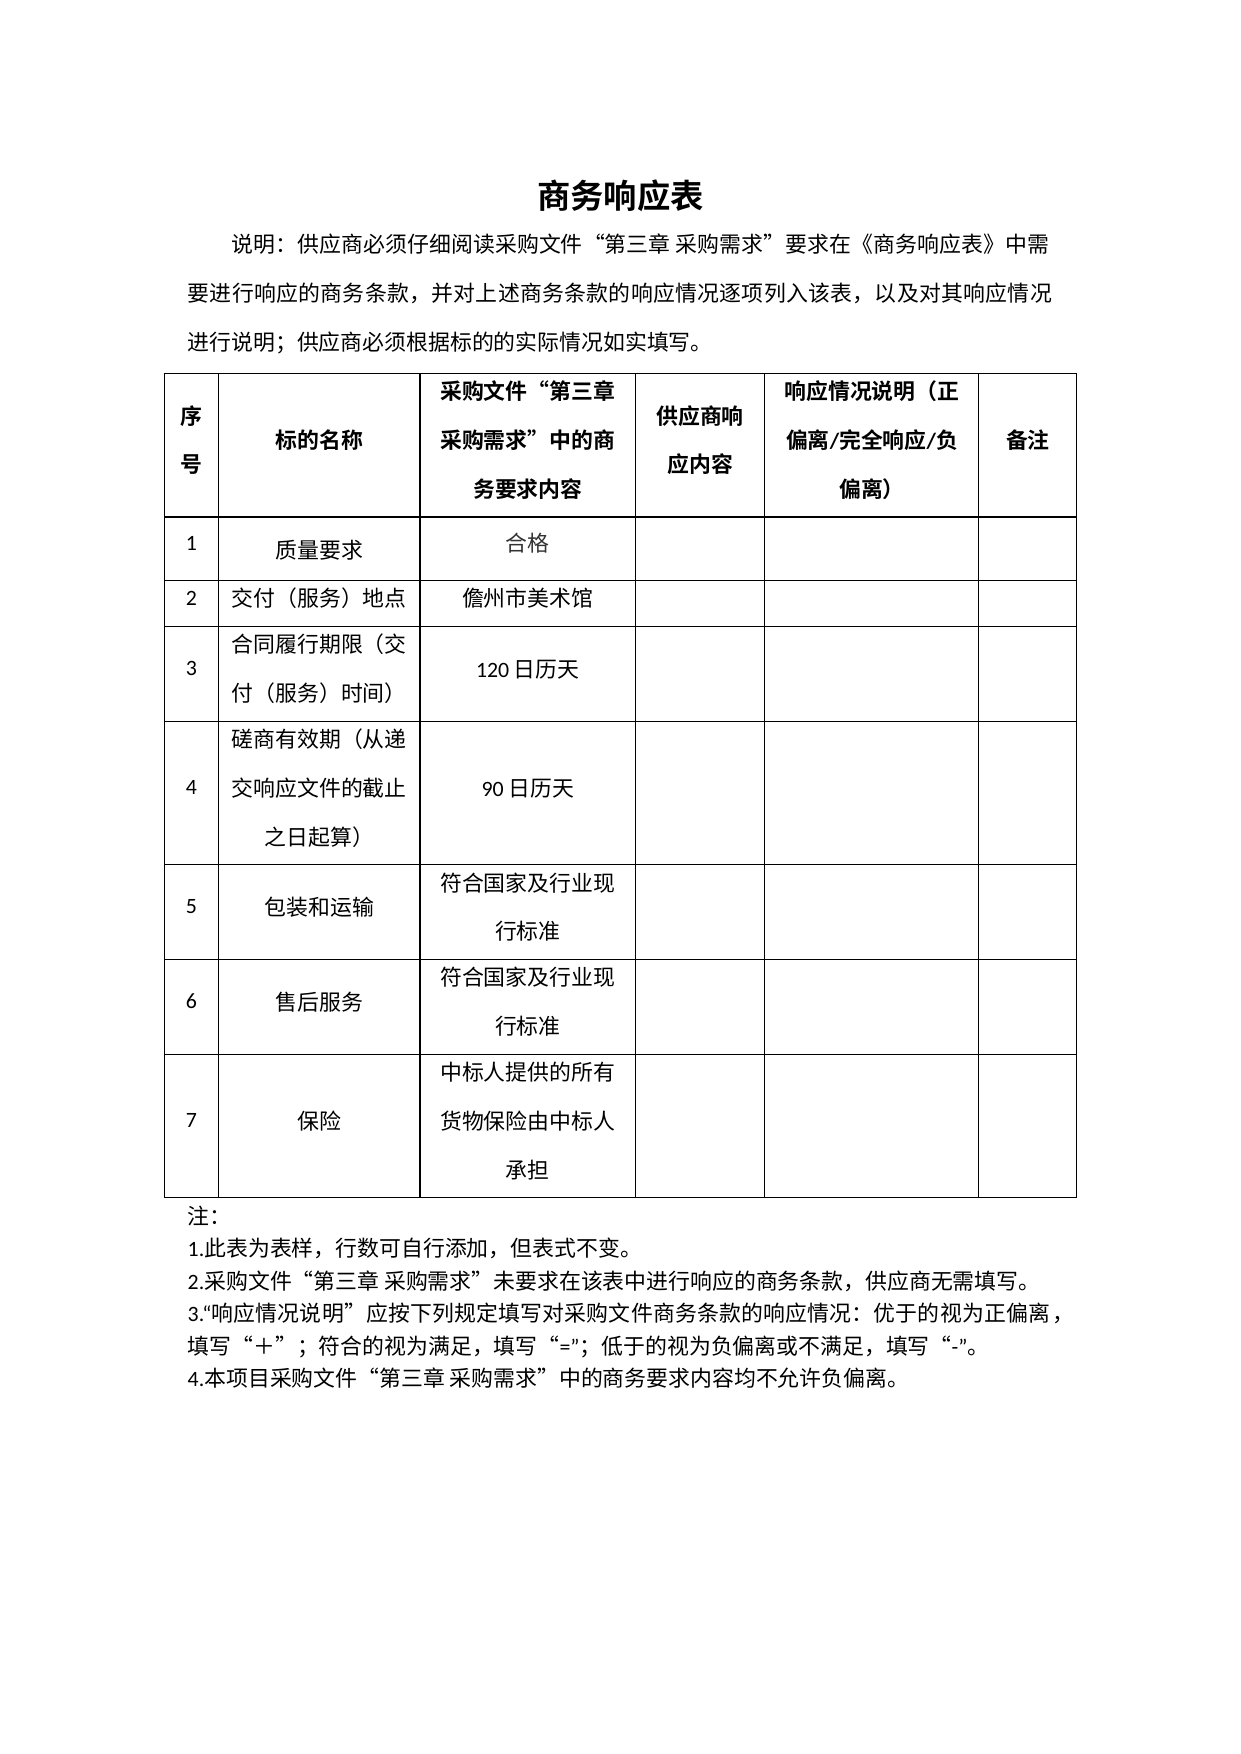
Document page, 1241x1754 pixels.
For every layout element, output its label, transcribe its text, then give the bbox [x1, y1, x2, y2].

table_cell [765, 865, 978, 959]
table_cell 中标人提供的所有货物保险由中标人承担 [421, 1055, 635, 1197]
table_cell [765, 1055, 978, 1197]
table_cell [765, 518, 978, 580]
table_cell [636, 722, 764, 864]
table_cell 3 [165, 627, 218, 721]
table_cell [765, 722, 978, 864]
table_cell 售后服务 [219, 960, 419, 1054]
table_header 序号 [165, 374, 218, 516]
table_cell [636, 581, 764, 626]
table_header 采购文件“第三章 采购需求”中的商务要求内容 [421, 374, 635, 516]
text 注： [187, 1198, 1053, 1231]
table_cell 6 [165, 960, 218, 1054]
table_cell [765, 627, 978, 721]
table_cell 7 [165, 1055, 218, 1197]
table_cell 合格 [421, 518, 635, 580]
table_cell 合同履行期限（交付（服务）时间） [219, 627, 419, 721]
table_cell [765, 581, 978, 626]
text 1.此表为表样，行数可自行添加，但表式不变。 [187, 1231, 1053, 1263]
table_cell [636, 1055, 764, 1197]
table_cell 4 [165, 722, 218, 864]
table_header 供应商响应内容 [636, 374, 764, 516]
table_cell [636, 518, 764, 580]
table_cell 儋州市美术馆 [421, 581, 635, 626]
table_cell 5 [165, 865, 218, 959]
text 说明：供应商必须仔细阅读采购文件“第三章 采购需求”要求在《商务响应表》中需要进行响应的商务条款，并对上述商务条款的响应情况逐项列入该表，以及对其响应情况进行说明；供应商必须根据标的的实际情况如实填写。 [187, 227, 1053, 357]
table_header 备注 [979, 374, 1076, 516]
text 3.“响应情况说明”应按下列规定填写对采购文件商务条款的响应情况：优于的视为正偏离，填写“＋”；符合的视为满足，填写“=”；低于的视为负偏离或不满足，填写“-”。 [187, 1296, 1053, 1361]
table_cell 2 [165, 581, 218, 626]
table_cell [765, 960, 978, 1054]
table_cell [979, 1055, 1076, 1197]
table_cell [636, 865, 764, 959]
table_cell 磋商有效期（从递交响应文件的截止之日起算） [219, 722, 419, 864]
table_cell [979, 627, 1076, 721]
table_cell 120日历天 [421, 627, 635, 721]
table_cell [636, 627, 764, 721]
table_cell 1 [165, 518, 218, 580]
text 商务响应表 [187, 162, 1053, 227]
table_header 响应情况说明（正偏离/完全响应/负偏离） [765, 374, 978, 516]
table_cell [979, 722, 1076, 864]
table_cell 交付（服务）地点 [219, 581, 419, 626]
table_header 标的名称 [219, 374, 419, 516]
table_cell 符合国家及行业现行标准 [421, 960, 635, 1054]
table_cell 符合国家及行业现行标准 [421, 865, 635, 959]
table_cell 保险 [219, 1055, 419, 1197]
text 4.本项目采购文件“第三章 采购需求”中的商务要求内容均不允许负偏离。 [187, 1361, 1053, 1393]
table_cell [979, 960, 1076, 1054]
table_cell [979, 865, 1076, 959]
table_cell [979, 581, 1076, 626]
text 2.采购文件“第三章 采购需求”未要求在该表中进行响应的商务条款，供应商无需填写。 [187, 1263, 1053, 1296]
table_cell 90日历天 [421, 722, 635, 864]
table_cell [636, 960, 764, 1054]
table_cell [979, 518, 1076, 580]
table_cell 包装和运输 [219, 865, 419, 959]
table_cell 质量要求 [219, 518, 419, 580]
